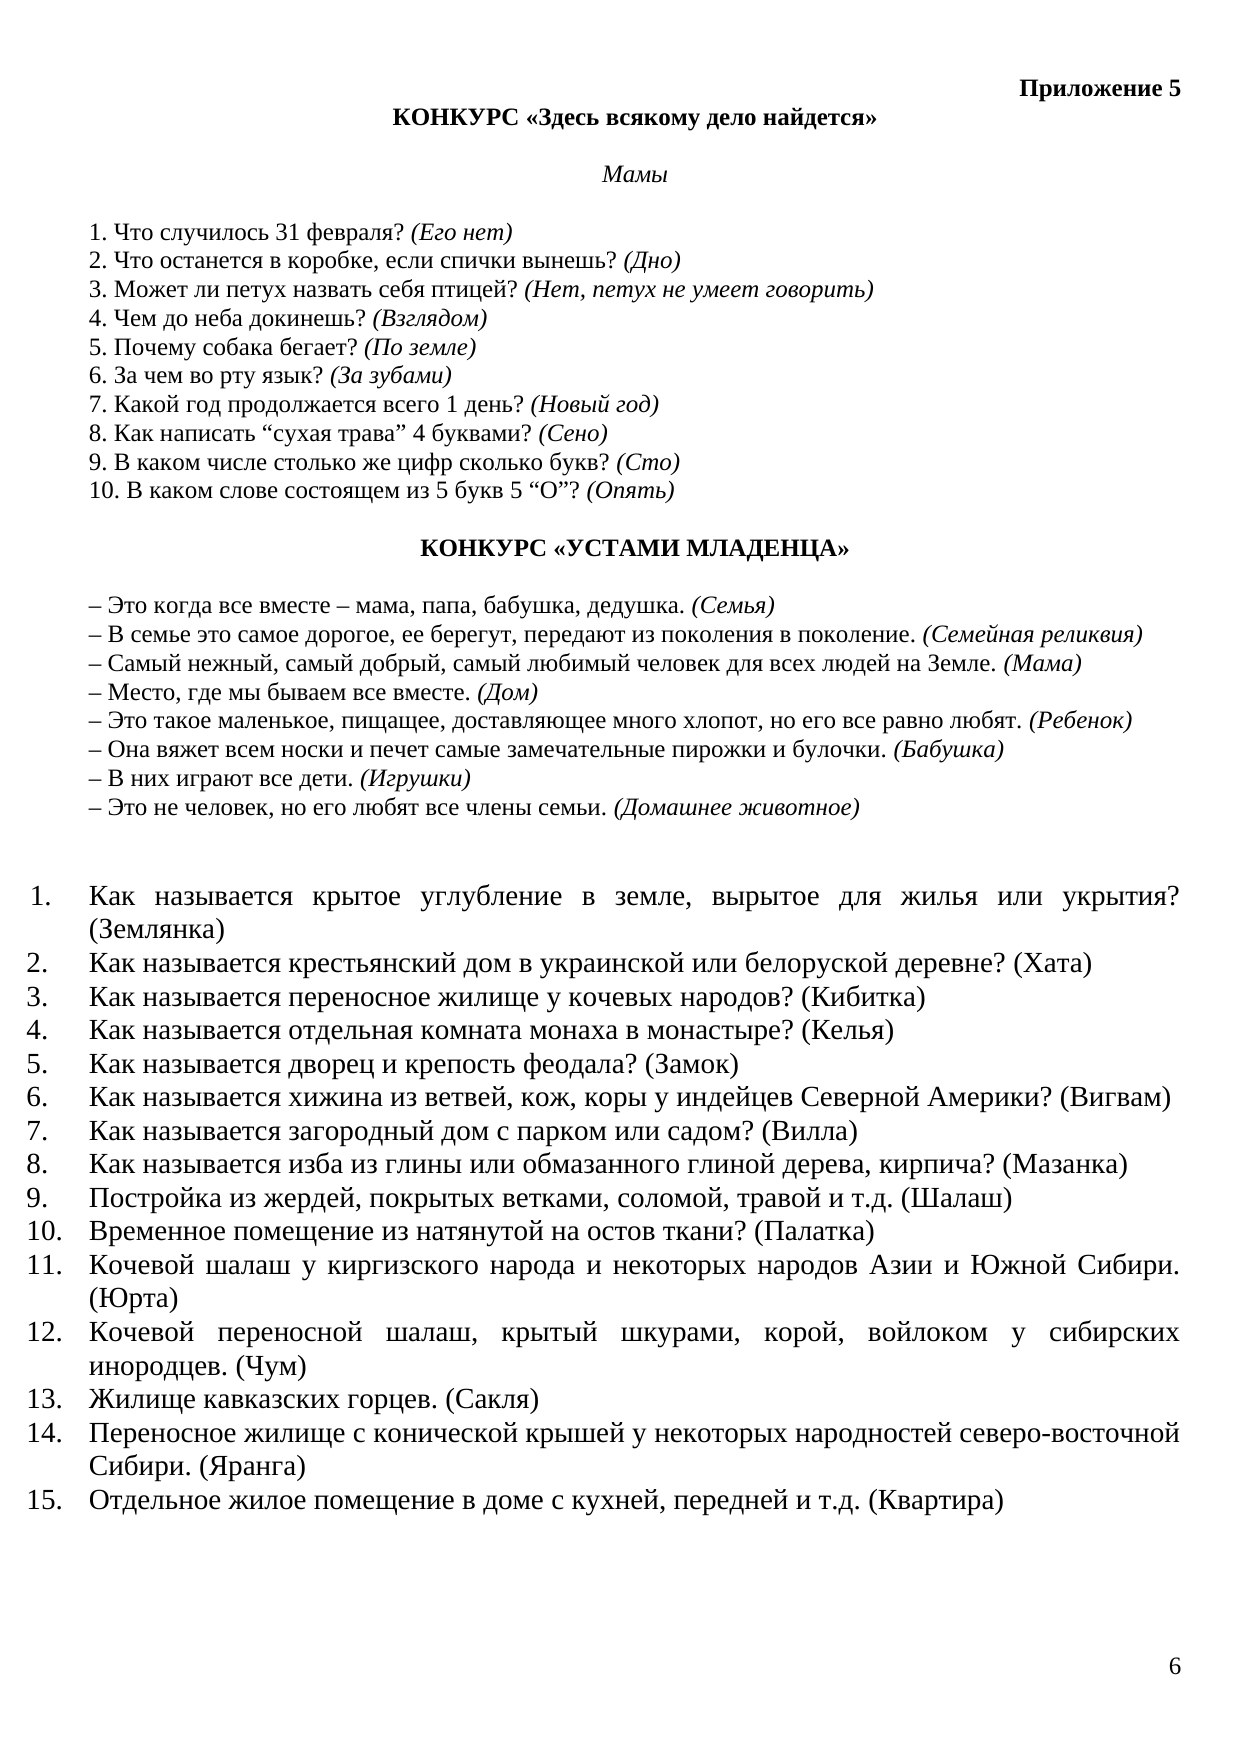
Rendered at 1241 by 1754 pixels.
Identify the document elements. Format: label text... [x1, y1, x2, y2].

list Как называется отдельная комната монаха в монастыре? (Келья) [26, 1012, 1181, 1046]
list Кочевой шалаш у киргизского народа и некоторых народов Азии и Южной Сибири. (Юрта) [26, 1247, 1181, 1314]
text Мамы [89, 159, 1181, 188]
text 1. Что случилось 31 февраля? (Его нет) 2. Что останется в коробке, если спички вынешь? (Дно) 3. Может ли петух назвать себя птицей? (Нет, петух не умеет говорить) 4. Чем до неба докинешь? (Взглядом) 5. Почему собака бегает? (По земле) 6. За чем во рту язык? (За зубами) 7. Какой год продолжается всего 1 день? (Новый год) 8. Как написать “сухая трава” 4 буквами? (Сено) 9. В каком числе столько же цифр сколько букв? (Сто) 10. В каком слове состоящем из 5 букв 5 “О”? (Опять) [89, 217, 1181, 504]
list Как называется загородный дом с парком или садом? (Вилла) [26, 1113, 1181, 1146]
text КОНКУРС «УСТАМИ МЛАДЕНЦА» [89, 533, 1181, 562]
list Временное помещение из натянутой на остов ткани? (Палатка) [26, 1213, 1181, 1247]
list Кочевой переносной шалаш, крытый шкурами, корой, войлоком у сибирских инородцев. (Чум) [26, 1314, 1181, 1381]
list Отдельное жилое помещение в доме с кухней, передней и т.д. (Квартира) [26, 1482, 1181, 1515]
text КОНКУРС «Здесь всякому дело найдется» [89, 102, 1181, 131]
list Как называется крытое углубление в земле, вырытое для жилья или укрытия? (Землянка) [29, 878, 1181, 945]
list Как называется изба из глины или обмазанного глиной дерева, кирпича? (Мазанка) [26, 1146, 1181, 1180]
list Постройка из жердей, покрытых ветками, соломой, травой и т.д. (Шалаш) [26, 1180, 1181, 1213]
list Как называется крестьянский дом в украинской или белоруской деревне? (Хата) [26, 945, 1181, 979]
list Как называется хижина из ветвей, кож, коры у индейцев Северной Америки? (Вигвам) [26, 1079, 1181, 1113]
list Как называется переносное жилище у кочевых народов? (Кибитка) [26, 979, 1181, 1012]
list Как называется дворец и крепость феодала? (Замок) [26, 1046, 1181, 1079]
list Жилище кавказских горцев. (Сакля) [26, 1381, 1181, 1415]
list Переносное жилище с конической крышей у некоторых народностей северо-восточной Сибири. (Яранга) [26, 1415, 1181, 1482]
text Приложение 5 [89, 73, 1181, 102]
text – Это когда все вместе – мама, папа, бабушка, дедушка. (Семья) – В семье это самое дорогое, ее берегут, передают из поколения в поколение. (Семейная реликвия) – Самый нежный, самый добрый, самый любимый человек для всех людей на Земле. (Мама) – Место, где мы бываем все вместе. (Дом) – Это такое маленькое, пищащее, доставляющее много хлопот, но его все равно любят. (Ребенок) – Она вяжет всем носки и печет самые замечательные пирожки и булочки. (Бабушка) – В них играют все дети. (Игрушки) – Это не человек, но его любят все члены семьи. (Домашнее животное) [89, 591, 1181, 821]
